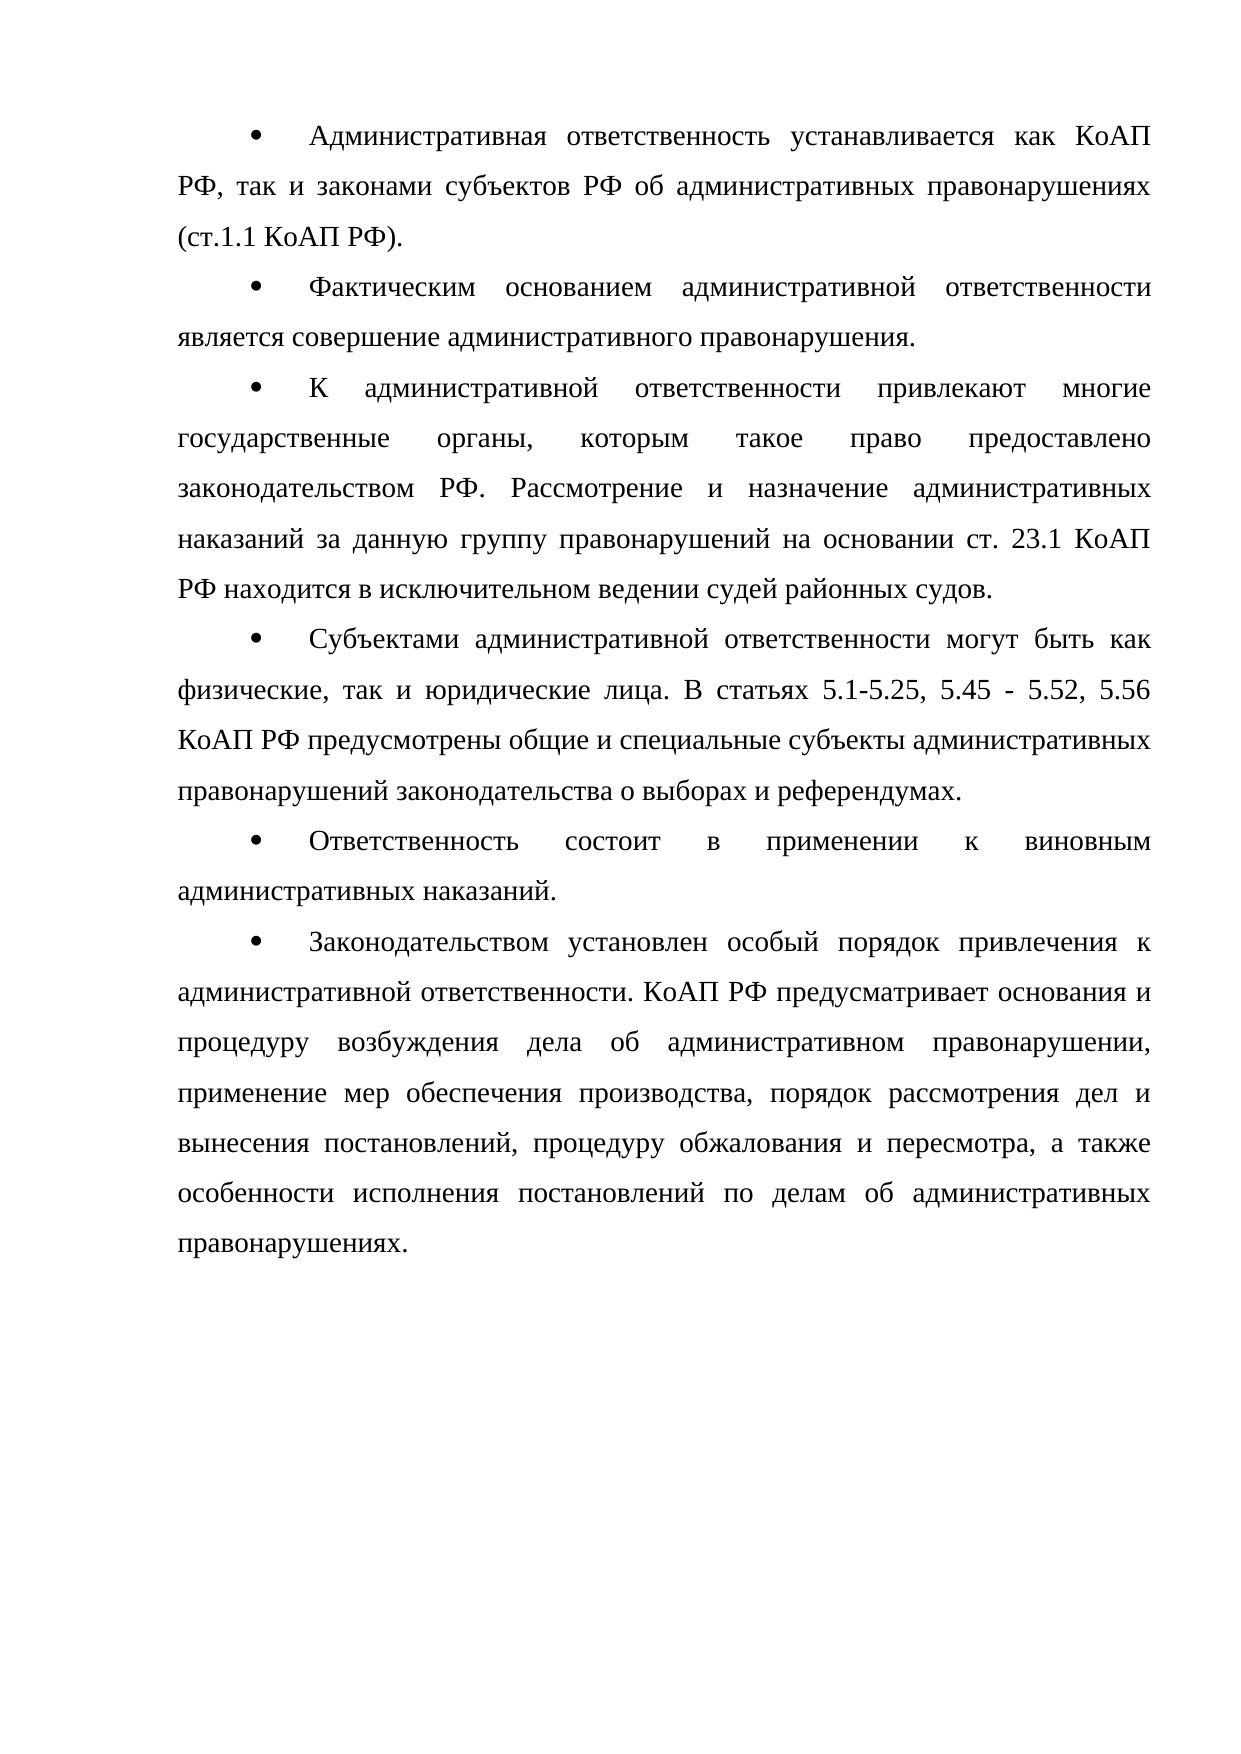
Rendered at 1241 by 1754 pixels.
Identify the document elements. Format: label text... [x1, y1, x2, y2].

list К административной ответственности привлекают многие государственные органы, которым такое право предоставлено законодательством РФ. Рассмотрение и назначение административных наказаний за данную группу правонарушений на основании ст. 23.1 КоАП РФ находится в исключительном ведении судей районных судов. [177, 370, 1152, 605]
list Законодательством установлен особый порядок привлечения к административной ответственности. КоАП РФ предусматривает основания и процедуру возбуждения дела об административном правонарушении, применение мер обеспечения производства, порядок рассмотрения дел и вынесения постановлений, процедуру обжалования и пересмотра, а также особенности исполнения постановлений по делам об административных правонарушениях. [177, 924, 1152, 1259]
list Ответственность состоит в применении к виновным административных наказаний. [177, 823, 1152, 907]
list Фактическим основанием административной ответственности является совершение административного правонарушения. [177, 269, 1152, 353]
list Субъектами административной ответственности могут быть как физические, так и юридические лица. В статьях 5.1-5.25, 5.45 - 5.52, 5.56 КоАП РФ предусмотрены общие и специальные субъекты административных правонарушений законодательства о выборах и референдумах. [177, 622, 1152, 806]
list Административная ответственность устанавливается как КоАП РФ, так и законами субъектов РФ об административных правонарушениях (ст.1.1 КоАП РФ). [177, 118, 1152, 252]
